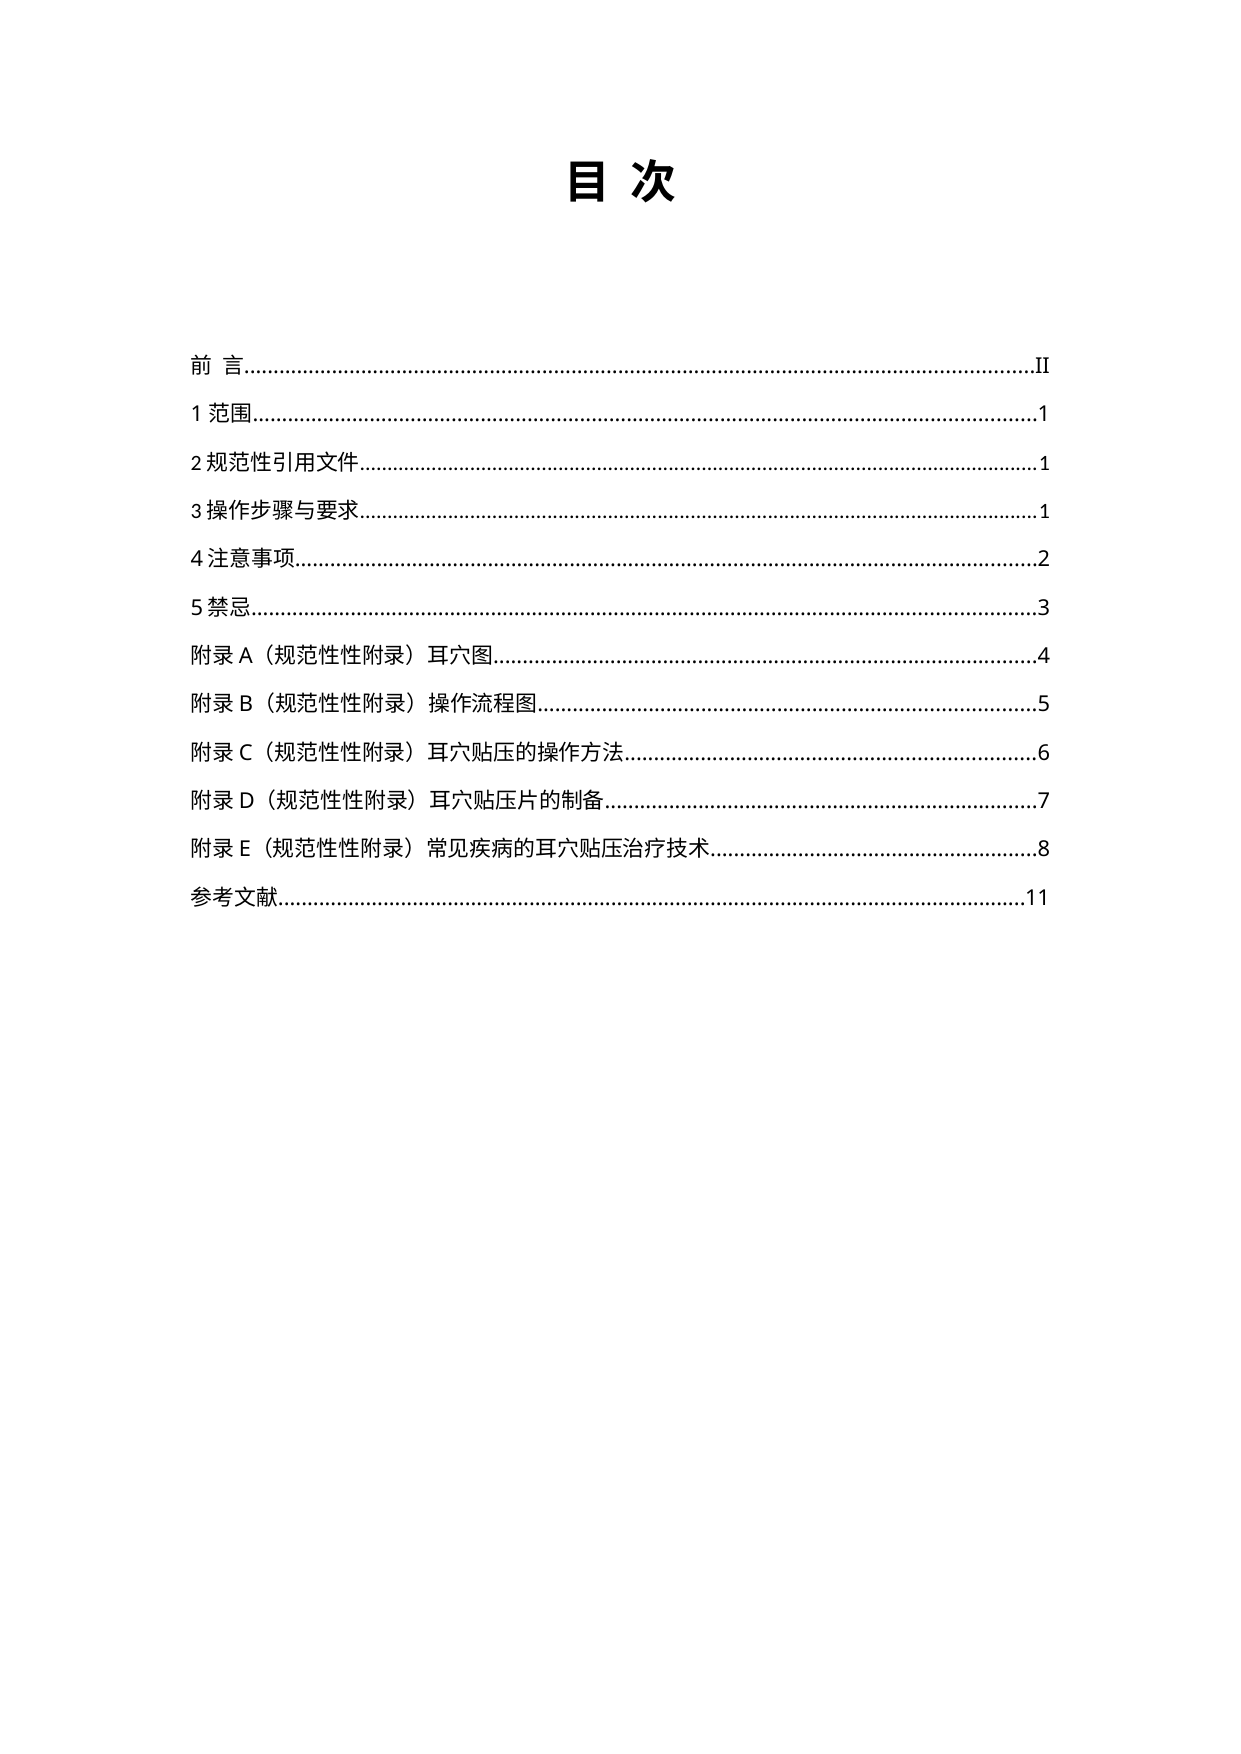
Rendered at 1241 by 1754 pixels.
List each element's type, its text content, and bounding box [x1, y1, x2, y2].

text 参考文献 11 [118, 879, 1122, 912]
list 目 次 [118, 129, 1122, 227]
text 前 言 II [118, 348, 1122, 380]
text 1 范围 1 [118, 396, 1122, 429]
text 附录A（规范性性附录）耳穴图 4 [118, 638, 1122, 670]
text 附录B（规范性性附录）操作流程图 5 [118, 686, 1122, 719]
text 2 规范性引用文件 1 [118, 444, 1122, 477]
text 4注意事项 2 [118, 541, 1122, 574]
text 附录D（规范性性附录）耳穴贴压片的制备 7 [118, 783, 1122, 815]
text 5禁忌 3 [118, 589, 1122, 622]
text 附录E（规范性性附录）常见疾病的耳穴贴压治疗技术 8 [118, 831, 1122, 864]
text 附录C（规范性性附录）耳穴贴压的操作方法 6 [118, 734, 1122, 767]
text 3 操作步骤与要求 1 [118, 493, 1122, 525]
